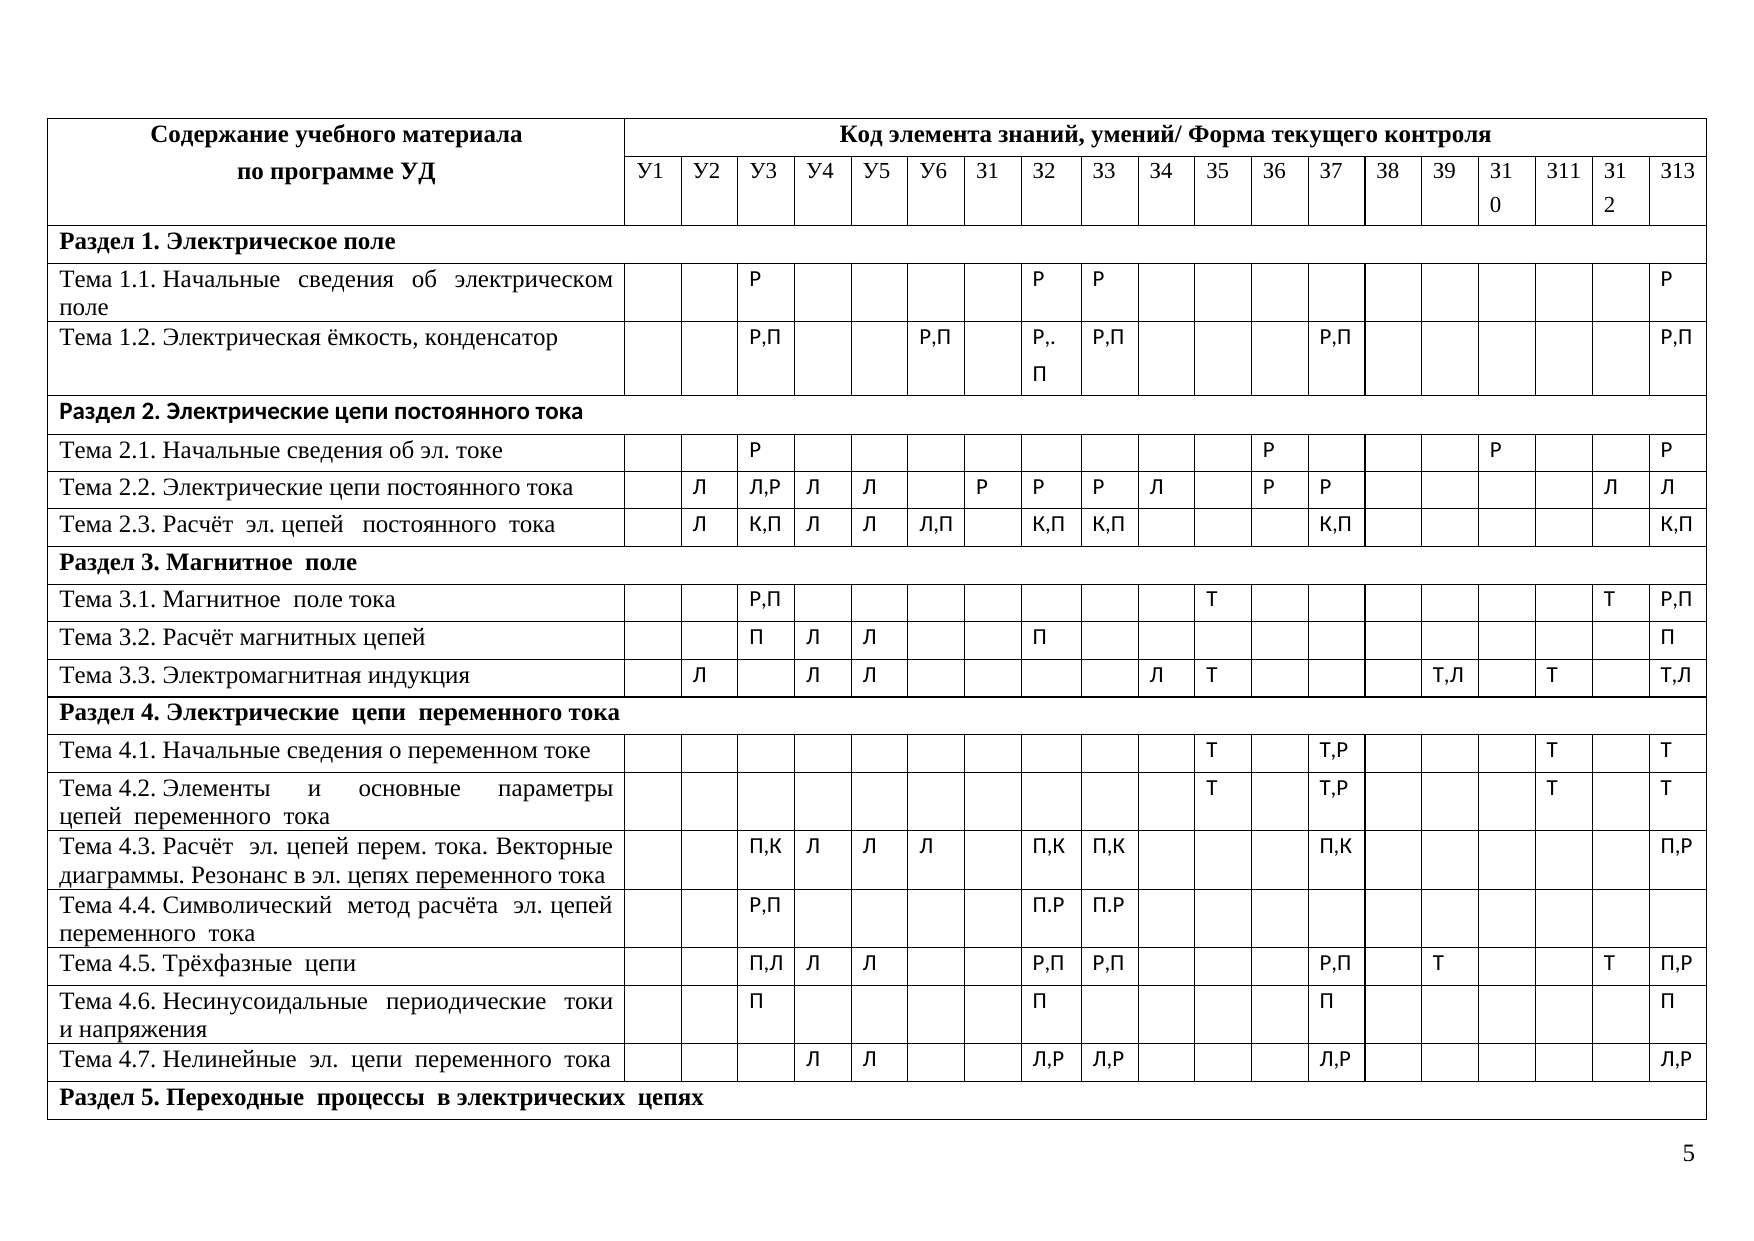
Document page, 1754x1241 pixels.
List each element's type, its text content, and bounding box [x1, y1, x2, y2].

table_cell [625, 831, 681, 889]
table_cell Т [1593, 948, 1649, 985]
table_cell Т [1650, 773, 1706, 830]
table_cell [682, 264, 737, 321]
table_cell [1195, 948, 1251, 985]
table_cell [1195, 831, 1251, 889]
table_cell Р,П [738, 890, 794, 947]
table_cell [1593, 735, 1649, 772]
table_cell Л [1139, 660, 1194, 696]
table_cell Л [852, 1044, 907, 1081]
table_cell [1139, 831, 1194, 889]
table_cell [682, 735, 737, 772]
table_cell [1366, 585, 1421, 621]
table_cell [1195, 509, 1251, 546]
table_cell П [1650, 622, 1706, 659]
table_cell Тема 4.5. Трёхфазные цепи [48, 948, 624, 985]
table_cell З13 [1650, 157, 1706, 225]
table_cell [908, 622, 964, 659]
table_cell [1536, 890, 1592, 947]
table_cell Тема 4.7. Нелинейные эл. цепи переменного тока [48, 1044, 624, 1081]
table_cell П [1022, 986, 1081, 1043]
table_cell Р,П [1022, 948, 1081, 985]
table_cell Л [852, 831, 907, 889]
table_cell [965, 322, 1021, 394]
table_cell [625, 986, 681, 1043]
table_cell Тема 4.3. Расчёт эл. цепей перем. тока. Векторные диаграммы. Резонанс в эл. цепях переменного тока [48, 831, 624, 889]
table_cell З5 [1195, 157, 1251, 225]
table_cell [1022, 773, 1081, 830]
table_cell Л [908, 831, 964, 889]
table_cell [625, 622, 681, 659]
table_cell [1139, 773, 1194, 830]
table_cell З1 [965, 157, 1021, 225]
table_cell [1366, 948, 1421, 985]
table_cell К,П [1650, 509, 1706, 546]
table_cell Т [1593, 585, 1649, 621]
table_cell [1422, 322, 1478, 394]
table_cell [965, 435, 1021, 471]
table_cell З7 [1309, 157, 1364, 225]
table_cell [1422, 735, 1478, 772]
table_cell К,П [1022, 509, 1081, 546]
table_cell [1139, 435, 1194, 471]
table_cell Т [1195, 660, 1251, 696]
table_cell [682, 948, 737, 985]
table_cell [1593, 1044, 1649, 1081]
table_cell Л [1650, 472, 1706, 508]
table_cell [795, 435, 851, 471]
table_cell [852, 435, 907, 471]
table_cell [682, 1044, 737, 1081]
table_cell Л,П [908, 509, 964, 546]
table_cell Р,П [1309, 322, 1364, 394]
table_cell Р [965, 472, 1021, 508]
table_cell Р [1309, 472, 1364, 508]
table_cell [1252, 948, 1308, 985]
table_cell З2 [1022, 157, 1081, 225]
table_cell Тема 1.2. Электрическая ёмкость, конденсатор [48, 322, 624, 394]
table_cell [1479, 322, 1535, 394]
table_cell [965, 585, 1021, 621]
table_cell Т,Р [1309, 735, 1364, 772]
table_cell [965, 773, 1021, 830]
table_cell [1479, 948, 1535, 985]
table_cell Т [1195, 773, 1251, 830]
table_cell [1252, 322, 1308, 394]
table_cell Л [1139, 472, 1194, 508]
table_cell [1366, 435, 1421, 471]
table_cell [682, 986, 737, 1043]
table_cell [1366, 509, 1421, 546]
table_cell [1082, 735, 1138, 772]
table_cell [1366, 831, 1421, 889]
table_cell [1139, 264, 1194, 321]
table_cell [1252, 660, 1308, 696]
table_cell [1479, 509, 1535, 546]
table_cell Раздел 1. Электрическое поле [48, 226, 1706, 263]
table_cell [1195, 986, 1251, 1043]
table_cell [1366, 1044, 1421, 1081]
table_cell [1195, 435, 1251, 471]
table_header Содержание учебного материала по программе УД [48, 119, 624, 225]
table_cell Р,П [1650, 585, 1706, 621]
table_cell П,Р [1650, 948, 1706, 985]
table_cell [1593, 264, 1649, 321]
table_cell [965, 890, 1021, 947]
table_cell Р,П [1650, 322, 1706, 394]
table_cell Л,Р [1650, 1044, 1706, 1081]
table_cell Л [682, 472, 737, 508]
table_cell Р [1650, 435, 1706, 471]
table_cell Р [1082, 264, 1138, 321]
table_cell [1422, 831, 1478, 889]
table_cell П,К [738, 831, 794, 889]
table_cell Л [682, 509, 737, 546]
table_cell [625, 948, 681, 985]
table_cell Т [1536, 735, 1592, 772]
table_cell [965, 509, 1021, 546]
table_cell Л,Р [738, 472, 794, 508]
table_cell [738, 735, 794, 772]
table_cell Л [795, 660, 851, 696]
table_cell [1366, 622, 1421, 659]
table_cell З3 [1082, 157, 1138, 225]
table_cell [1252, 831, 1308, 889]
table_cell П.Р [1082, 890, 1138, 947]
table_cell З12 [1593, 157, 1649, 225]
table_cell [1022, 585, 1081, 621]
table_cell [1479, 890, 1535, 947]
table_cell [1479, 585, 1535, 621]
table_cell [1536, 585, 1592, 621]
table_cell [852, 264, 907, 321]
table_cell [965, 831, 1021, 889]
table_cell [1139, 890, 1194, 947]
table_cell [682, 773, 737, 830]
table_cell [1309, 890, 1364, 947]
table_cell [1422, 773, 1478, 830]
table_cell П [738, 622, 794, 659]
table_cell [738, 1044, 794, 1081]
table_cell Тема 3.2. Расчёт магнитных цепей [48, 622, 624, 659]
table_cell З9 [1422, 157, 1478, 225]
table_cell [965, 948, 1021, 985]
table_cell [682, 435, 737, 471]
table_cell [1309, 660, 1364, 696]
table_cell Р,П [738, 585, 794, 621]
table_cell Л [795, 509, 851, 546]
table_cell [852, 773, 907, 830]
table_cell Р [1022, 264, 1081, 321]
table_cell Л [852, 660, 907, 696]
table_cell [1422, 622, 1478, 659]
table_cell [1195, 622, 1251, 659]
table_cell У2 [682, 157, 737, 225]
table_cell Тема 3.1. Магнитное поле тока [48, 585, 624, 621]
table_cell Тема 2.2. Электрические цепи постоянного тока [48, 472, 624, 508]
table_cell [1139, 509, 1194, 546]
table_cell [908, 660, 964, 696]
table_cell Т [1536, 660, 1592, 696]
table_cell [852, 585, 907, 621]
table_cell Л [852, 622, 907, 659]
table_cell З8 [1366, 157, 1421, 225]
table_cell [908, 264, 964, 321]
table_cell [1422, 585, 1478, 621]
table_cell [1366, 264, 1421, 321]
table_cell З6 [1252, 157, 1308, 225]
table_cell [908, 585, 964, 621]
table_cell [1593, 890, 1649, 947]
table_cell Р [1022, 472, 1081, 508]
table_cell У1 [625, 157, 681, 225]
table_cell Л [852, 509, 907, 546]
table_cell Раздел 5. Переходные процессы в электрических цепях [48, 1082, 1706, 1118]
table_cell [908, 735, 964, 772]
table_cell [1252, 735, 1308, 772]
table_cell Л [795, 831, 851, 889]
table_cell Л [795, 1044, 851, 1081]
table_cell [1422, 986, 1478, 1043]
table_cell Р,П [1309, 948, 1364, 985]
table_cell У3 [738, 157, 794, 225]
table_cell [1593, 435, 1649, 471]
table_cell [1366, 322, 1421, 394]
table_cell Тема 2.1. Начальные сведения об эл. токе [48, 435, 624, 471]
table_cell П [1022, 622, 1081, 659]
table_cell [1252, 890, 1308, 947]
table_cell [1479, 622, 1535, 659]
table_cell Л [1593, 472, 1649, 508]
table_cell Тема 4.1. Начальные сведения о переменном токе [48, 735, 624, 772]
table_cell [1139, 622, 1194, 659]
table_cell [1479, 472, 1535, 508]
table_cell Л [795, 472, 851, 508]
table_cell [1536, 435, 1592, 471]
table_cell [1479, 735, 1535, 772]
table_cell П [1309, 986, 1364, 1043]
table_cell [682, 890, 737, 947]
table_cell [1022, 735, 1081, 772]
table_cell [625, 735, 681, 772]
table_cell Т [1195, 585, 1251, 621]
table_cell [1479, 986, 1535, 1043]
table_cell [1252, 622, 1308, 659]
table_cell [1195, 1044, 1251, 1081]
table_cell Р [738, 435, 794, 471]
table_cell [625, 773, 681, 830]
table_cell З10 [1479, 157, 1535, 225]
table_cell [795, 890, 851, 947]
table_cell [1536, 622, 1592, 659]
table_cell Тема 2.3. Расчёт эл. цепей постоянного тока [48, 509, 624, 546]
table_cell Т [1650, 735, 1706, 772]
table_cell [1139, 1044, 1194, 1081]
table_cell [1252, 585, 1308, 621]
table_cell [1536, 472, 1592, 508]
table_cell П,К [1309, 831, 1364, 889]
table_header Код элемента знаний, умений/ Форма текущего контроля [625, 119, 1706, 156]
table_cell [1422, 890, 1478, 947]
table_cell Р [1252, 435, 1308, 471]
table_cell [1082, 585, 1138, 621]
table_cell [625, 509, 681, 546]
table_cell Раздел 3. Магнитное поле [48, 547, 1706, 583]
table_cell [1593, 986, 1649, 1043]
table_cell [1195, 322, 1251, 394]
table_cell [965, 264, 1021, 321]
table_cell П.Р [1022, 890, 1081, 947]
table_cell [1139, 986, 1194, 1043]
table_cell [908, 948, 964, 985]
table_cell У5 [852, 157, 907, 225]
table_cell Т,Л [1422, 660, 1478, 696]
table_cell [1309, 435, 1364, 471]
table_cell [682, 585, 737, 621]
table_cell Т [1422, 948, 1478, 985]
table_cell [1593, 622, 1649, 659]
table_cell Т,Л [1650, 660, 1706, 696]
table_cell [1536, 322, 1592, 394]
table_cell [1536, 509, 1592, 546]
table_cell П,Р [1650, 831, 1706, 889]
table_cell [1366, 890, 1421, 947]
table_cell [625, 472, 681, 508]
table_cell [852, 986, 907, 1043]
table_cell [625, 322, 681, 394]
table_cell [795, 322, 851, 394]
table_cell Р [1650, 264, 1706, 321]
table_cell [682, 831, 737, 889]
table_cell Р,П [908, 322, 964, 394]
table_cell [625, 890, 681, 947]
table_cell [738, 773, 794, 830]
table_cell Л,Р [1082, 1044, 1138, 1081]
table_cell [965, 622, 1021, 659]
table_cell [1309, 622, 1364, 659]
table_cell [1422, 509, 1478, 546]
table_cell [965, 1044, 1021, 1081]
table_cell [965, 986, 1021, 1043]
table_cell [852, 890, 907, 947]
table_cell [1022, 435, 1081, 471]
table_cell [625, 1044, 681, 1081]
table_cell П [1650, 986, 1706, 1043]
table_cell [738, 660, 794, 696]
table_cell Л,Р [1022, 1044, 1081, 1081]
table_cell [795, 735, 851, 772]
table_cell [795, 585, 851, 621]
table_cell [1479, 660, 1535, 696]
table_cell [1479, 1044, 1535, 1081]
table_cell П,К [1022, 831, 1081, 889]
table_cell [1082, 773, 1138, 830]
table_cell П [738, 986, 794, 1043]
table_cell К,П [738, 509, 794, 546]
table_cell З4 [1139, 157, 1194, 225]
table_cell К,П [1309, 509, 1364, 546]
table_cell [908, 890, 964, 947]
table_cell [625, 660, 681, 696]
table_cell Р [738, 264, 794, 321]
table_cell [682, 322, 737, 394]
table_cell У4 [795, 157, 851, 225]
table_cell [1479, 264, 1535, 321]
table_cell [1139, 322, 1194, 394]
table_cell Л [795, 948, 851, 985]
table_cell Л,Р [1309, 1044, 1364, 1081]
table_cell [1309, 264, 1364, 321]
table_cell [1195, 890, 1251, 947]
table_cell [1593, 509, 1649, 546]
table_cell [1082, 986, 1138, 1043]
table_cell [795, 264, 851, 321]
table_cell [1139, 948, 1194, 985]
table_cell [1366, 660, 1421, 696]
table_cell [1536, 1044, 1592, 1081]
table_cell [1366, 735, 1421, 772]
table_cell Раздел 4. Электрические цепи переменного тока [48, 698, 1706, 734]
table_cell [1422, 435, 1478, 471]
table_cell [1422, 472, 1478, 508]
table_cell [1082, 660, 1138, 696]
table_cell У6 [908, 157, 964, 225]
table_cell [1536, 264, 1592, 321]
table_cell Т,Р [1309, 773, 1364, 830]
table_cell [1139, 585, 1194, 621]
table_cell [1536, 986, 1592, 1043]
table_cell [1650, 890, 1706, 947]
table_cell Тема 4.2. Элементы и основные параметры цепей переменного тока [48, 773, 624, 830]
table_cell [1366, 986, 1421, 1043]
table_cell Р [1252, 472, 1308, 508]
table_cell [1593, 660, 1649, 696]
table_cell [908, 986, 964, 1043]
table_cell [908, 1044, 964, 1081]
table_cell [625, 585, 681, 621]
table_cell [1536, 948, 1592, 985]
table_cell Раздел 2. Электрические цепи постоянного тока [48, 396, 1706, 434]
table_cell Тема 3.3. Электромагнитная индукция [48, 660, 624, 696]
table_cell Т [1195, 735, 1251, 772]
table_cell Р,П [738, 322, 794, 394]
table_cell [1082, 435, 1138, 471]
table_cell [1479, 831, 1535, 889]
table_cell [1366, 773, 1421, 830]
table_cell [795, 773, 851, 830]
table_cell [965, 660, 1021, 696]
table_cell [1139, 735, 1194, 772]
table_cell [1422, 1044, 1478, 1081]
table_cell [1422, 264, 1478, 321]
table_cell [852, 322, 907, 394]
table_cell Р,П [1082, 322, 1138, 394]
table_cell Л [795, 622, 851, 659]
table_cell [1309, 585, 1364, 621]
table_cell [1252, 509, 1308, 546]
table_cell Р,.П [1022, 322, 1081, 394]
table_cell [1593, 773, 1649, 830]
table_cell [1195, 472, 1251, 508]
table_cell [625, 264, 681, 321]
table_cell [965, 735, 1021, 772]
table_cell Т [1536, 773, 1592, 830]
table_cell [1252, 773, 1308, 830]
table_cell [1195, 264, 1251, 321]
table_cell [1022, 660, 1081, 696]
table_cell Тема 4.6. Несинусоидальные периодические токи и напряжения [48, 986, 624, 1043]
table_cell [682, 622, 737, 659]
table_cell З11 [1536, 157, 1592, 225]
table_cell Л [682, 660, 737, 696]
table_cell [795, 986, 851, 1043]
table_cell П,К [1082, 831, 1138, 889]
table_cell Л [852, 948, 907, 985]
table_cell Тема 4.4. Символический метод расчёта эл. цепей переменного тока [48, 890, 624, 947]
table_cell [852, 735, 907, 772]
table_cell П,Л [738, 948, 794, 985]
table_cell Р [1082, 472, 1138, 508]
table_cell Л [852, 472, 907, 508]
table_cell [1593, 831, 1649, 889]
table_cell [1082, 622, 1138, 659]
table_cell [625, 435, 681, 471]
table_cell [1252, 1044, 1308, 1081]
table_cell Р,П [1082, 948, 1138, 985]
table_cell [1252, 264, 1308, 321]
table_cell [908, 435, 964, 471]
table_cell [1366, 472, 1421, 508]
table_cell [908, 472, 964, 508]
table_cell [1536, 831, 1592, 889]
table_cell К,П [1082, 509, 1138, 546]
table_cell Тема 1.1. Начальные сведения об электрическом поле [48, 264, 624, 321]
table_cell [1479, 773, 1535, 830]
table_cell [1252, 986, 1308, 1043]
table_cell [1593, 322, 1649, 394]
table_cell Р [1479, 435, 1535, 471]
table_cell [908, 773, 964, 830]
